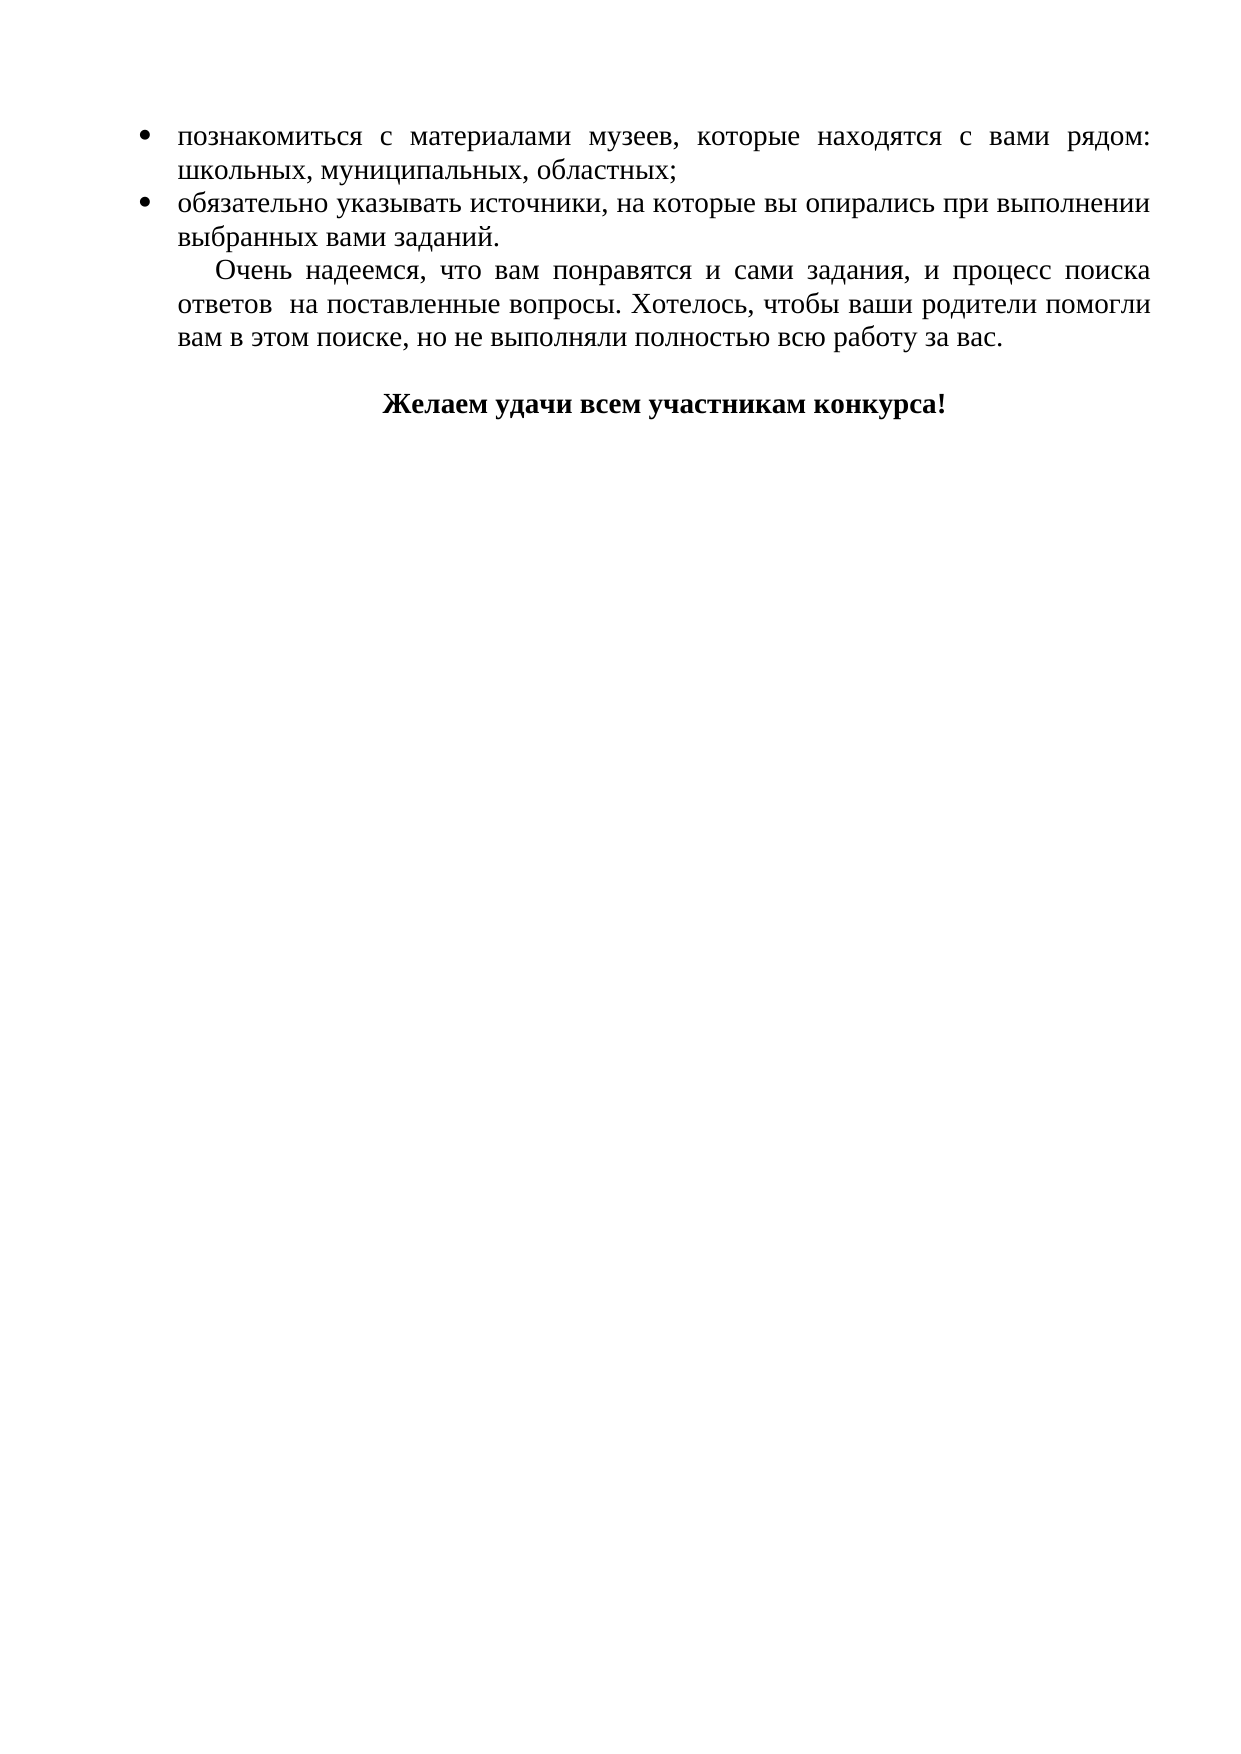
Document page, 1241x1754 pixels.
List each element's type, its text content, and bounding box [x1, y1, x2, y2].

list познакомиться с материалами музеев, которые находятся с вами рядом: школьных, муниципальных, областных; [140, 118, 1152, 185]
text Очень надеемся, что вам понравятся и сами задания, и процесс поиска ответов на поставленные вопросы. Хотелось, чтобы ваши родители помогли вам в этом поиске, но не выполняли полностью всю работу за вас. [177, 252, 1152, 353]
text Желаем удачи всем участникам конкурса! [177, 387, 1152, 420]
list обязательно указывать источники, на которые вы опирались при выполнении выбранных вами заданий. [140, 185, 1152, 252]
